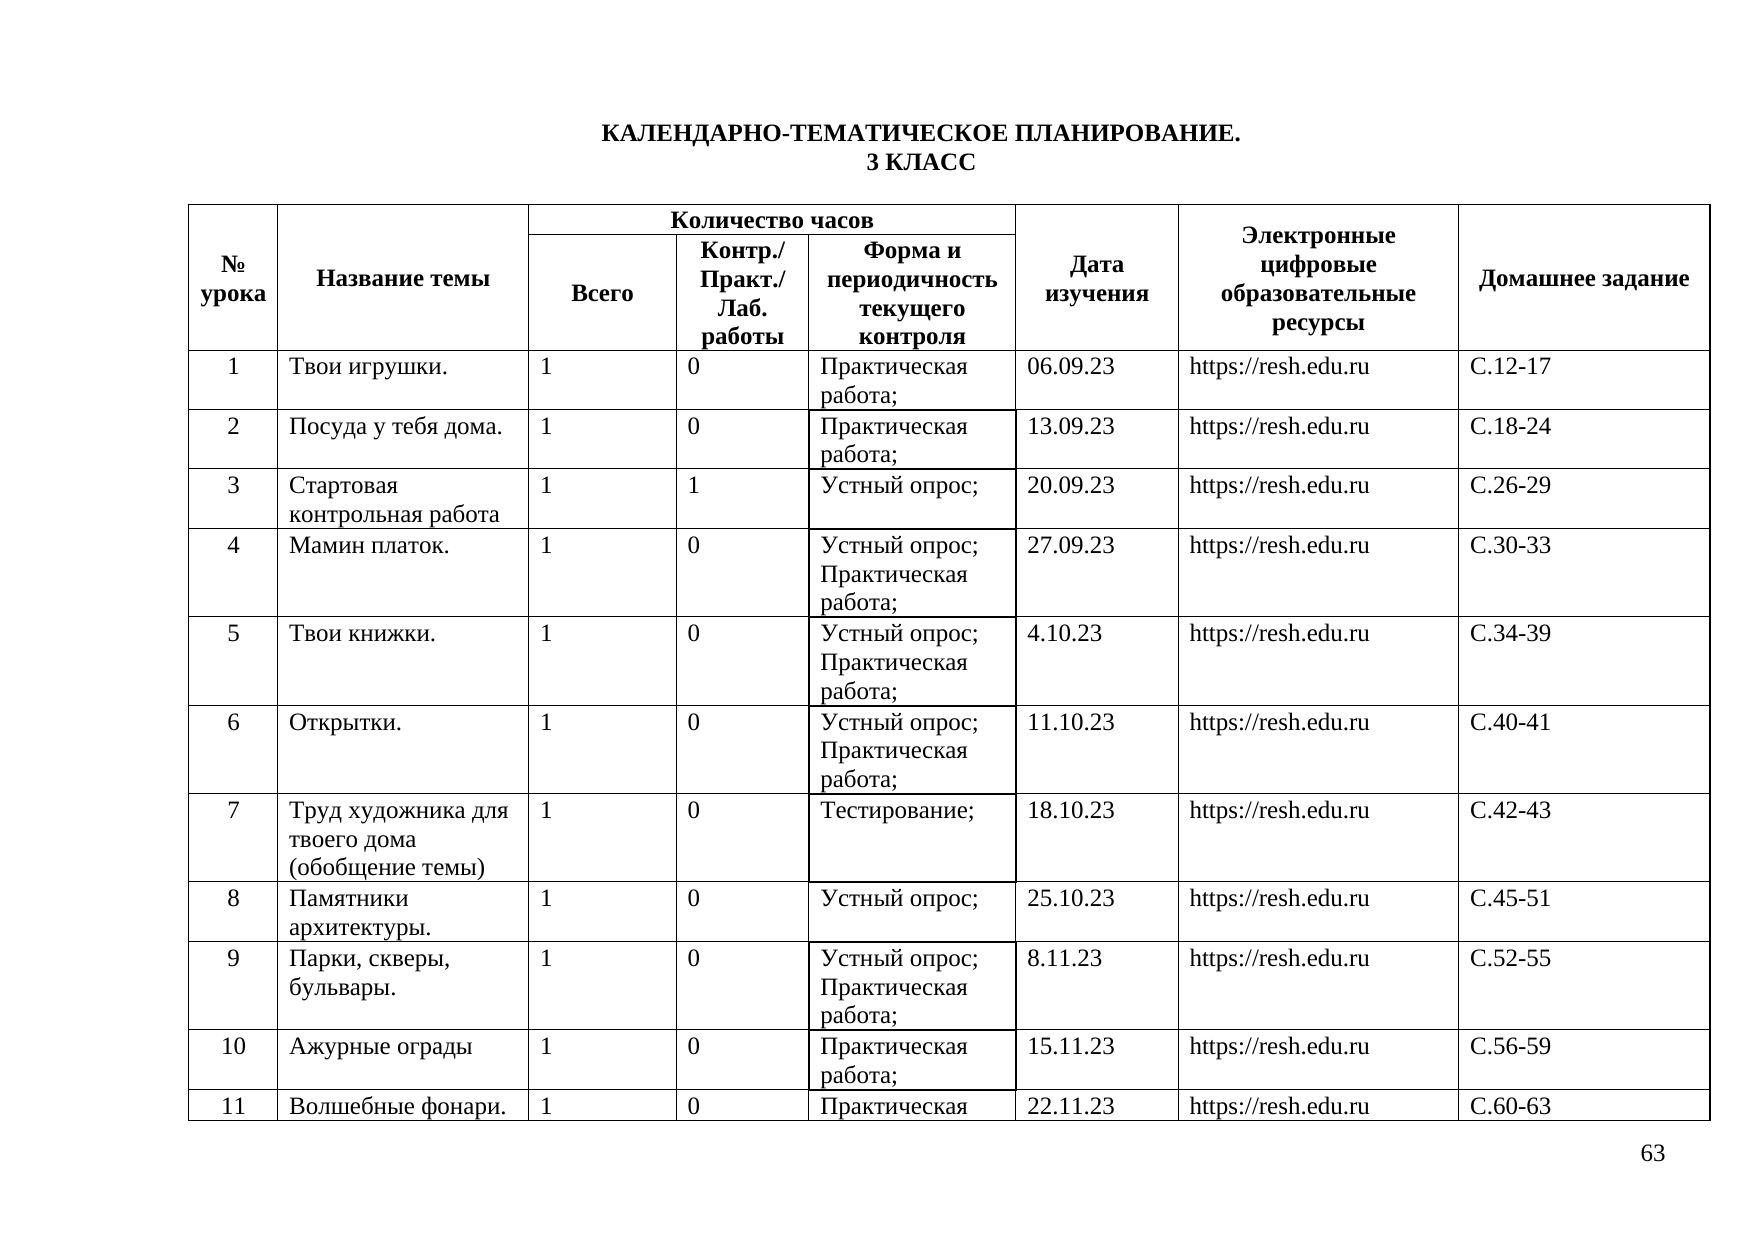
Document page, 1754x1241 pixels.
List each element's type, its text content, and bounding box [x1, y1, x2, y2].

table_header № урока [189, 205, 277, 350]
table_cell Форма и периодичность текущего контроля [809, 235, 1015, 350]
table_cell Открытки. [278, 706, 528, 793]
table_cell 13.09.23 [1017, 410, 1178, 468]
table_header Количество часов [529, 205, 1015, 234]
table_cell 15.11.23 [1017, 1030, 1178, 1089]
table_cell С.52-55 [1459, 942, 1709, 1029]
table_cell С.40-41 [1459, 706, 1709, 793]
table_cell Устный опрос; Практическая работа; [810, 618, 1015, 704]
table_cell 1 [529, 469, 676, 528]
table_cell 0 [677, 794, 808, 881]
text КАЛЕНДАРНО-ТЕМАТИЧЕСКОЕ ПЛАНИРОВАНИЕ. [177, 118, 1665, 147]
table_cell 4 [189, 529, 277, 616]
table_cell С.12-17 [1459, 351, 1709, 409]
table_cell https://resh.edu.ru [1179, 794, 1458, 881]
table_cell 20.09.23 [1017, 469, 1178, 528]
table_cell С.18-24 [1459, 410, 1709, 468]
table_header Домашнее задание [1459, 205, 1709, 350]
table_cell Посуда у тебя дома. [278, 410, 528, 468]
table_cell 1 [529, 942, 676, 1029]
table_cell Устный опрос; Практическая работа; [810, 530, 1015, 616]
table_cell Памятники архитектуры. [278, 882, 528, 941]
table_cell 18.10.23 [1017, 794, 1178, 881]
table_cell С.45-51 [1459, 882, 1709, 941]
table_cell 11.10.23 [1017, 706, 1178, 793]
table_cell Мамин платок. [278, 529, 528, 616]
table_cell 1 [529, 1090, 676, 1119]
table_cell 1 [529, 410, 676, 468]
table_cell https://resh.edu.ru [1179, 706, 1458, 793]
table_cell С.56-59 [1459, 1030, 1709, 1089]
table_cell 0 [677, 410, 808, 468]
table_cell С.42-43 [1459, 794, 1709, 881]
table_cell Парки, скверы, бульвары. [278, 942, 528, 1029]
table_cell 1 [529, 794, 676, 881]
table_cell 1 [189, 351, 277, 409]
table_cell С.26-29 [1459, 469, 1709, 528]
table_cell С.60-63 [1459, 1090, 1709, 1119]
table_cell 1 [529, 1030, 676, 1089]
table_cell 0 [677, 1090, 808, 1119]
table_cell 6 [189, 706, 277, 793]
table_cell 0 [677, 706, 808, 793]
table_cell 22.11.23 [1016, 1090, 1178, 1119]
table_cell https://resh.edu.ru [1179, 351, 1458, 409]
table_cell Устный опрос; Практическая работа; [810, 943, 1015, 1029]
table_cell Стартовая контрольная работа [278, 469, 528, 528]
table_cell 0 [677, 529, 808, 616]
table_cell Практическая работа; [810, 1031, 1015, 1089]
table_cell 27.09.23 [1017, 529, 1178, 616]
table_header Электронные цифровые образовательные ресурсы [1179, 205, 1458, 350]
table_cell Контр./ Практ./ Лаб. работы [677, 235, 808, 350]
table_cell 0 [677, 351, 808, 409]
table_cell 0 [677, 942, 808, 1029]
table_cell 4.10.23 [1017, 617, 1178, 704]
table_cell 1 [529, 351, 676, 409]
table_cell Практическая работа; [809, 351, 1015, 409]
table_cell Практическая работа; [810, 411, 1015, 468]
table_cell 7 [189, 794, 277, 881]
table_cell https://resh.edu.ru [1179, 529, 1458, 616]
table_cell https://resh.edu.ru [1179, 617, 1458, 704]
table_cell Практическая работа [809, 1091, 1015, 1119]
table_cell 0 [677, 1030, 808, 1089]
table_cell 8 [189, 882, 277, 941]
table_cell 5 [189, 617, 277, 704]
table_cell Труд художника для твоего дома (обобщение темы) [278, 794, 528, 881]
table_cell https://resh.edu.ru [1179, 882, 1458, 941]
table_cell Устный опрос; [810, 470, 1015, 528]
table_cell Твои игрушки. [278, 351, 528, 409]
table_cell 1 [529, 706, 676, 793]
table_cell 1 [529, 882, 676, 941]
table_cell Устный опрос; Практическая работа; [810, 707, 1015, 793]
table_cell 25.10.23 [1016, 882, 1178, 941]
table_cell 06.09.23 [1016, 351, 1178, 409]
table_cell 10 [189, 1030, 277, 1089]
table_cell С.34-39 [1459, 617, 1709, 704]
table_cell Твои книжки. [278, 617, 528, 704]
table_cell Устный опрос; [809, 883, 1015, 941]
table_header Название темы [278, 205, 528, 350]
table_cell Ажурные ограды [278, 1030, 528, 1089]
table_cell https://resh.edu.ru [1179, 942, 1458, 1029]
table_cell Тестирование; [810, 795, 1015, 881]
table_cell С.30-33 [1459, 529, 1709, 616]
table_cell https://resh.edu.ru [1179, 1030, 1458, 1089]
table_cell 2 [189, 410, 277, 468]
table_cell 0 [677, 617, 808, 704]
table_cell https://resh.edu.ru [1179, 410, 1458, 468]
table_cell 3 [189, 469, 277, 528]
table_cell Всего [529, 235, 676, 350]
table_cell https://resh.edu.ru [1179, 1090, 1458, 1119]
table_cell Волшебные фонари. [278, 1090, 528, 1119]
table_cell 1 [529, 529, 676, 616]
table_cell 11 [189, 1090, 277, 1119]
table_cell https://resh.edu.ru [1179, 469, 1458, 528]
table_cell 9 [189, 942, 277, 1029]
table_cell 1 [677, 469, 808, 528]
table_header Дата изучения [1016, 205, 1178, 350]
table_cell 1 [529, 617, 676, 704]
text 3 КЛАСС [177, 147, 1665, 176]
table_cell 8.11.23 [1017, 942, 1178, 1029]
table_cell 0 [677, 882, 808, 941]
